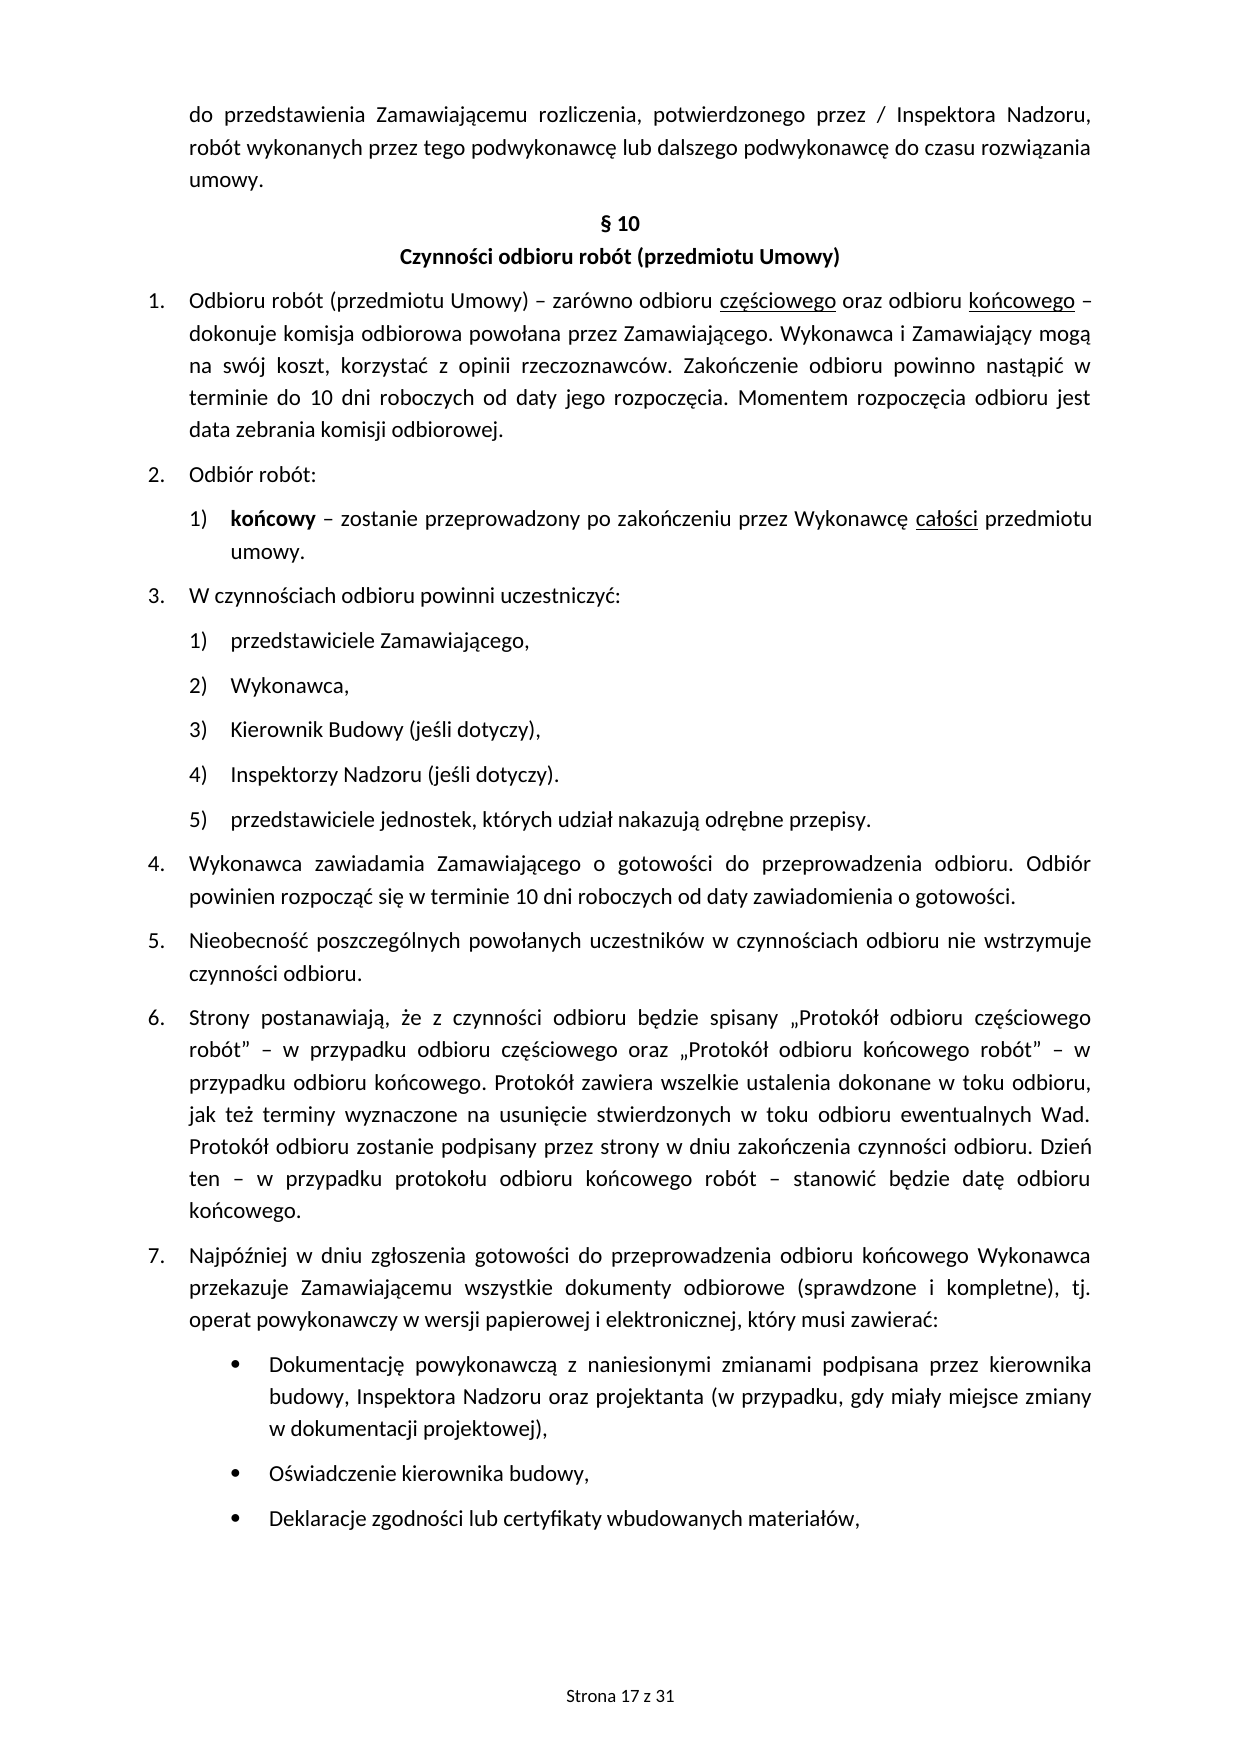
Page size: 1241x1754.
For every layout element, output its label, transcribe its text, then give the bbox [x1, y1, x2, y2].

list Deklaracje zgodności lub certyfikaty wbudowanych materiałów, [231, 1504, 1093, 1532]
list Inspektorzy Nadzoru (jeśli dotyczy). [189, 760, 1085, 788]
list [148, 101, 1093, 193]
list Kierownik Budowy (jeśli dotyczy), [189, 716, 1085, 743]
list przedstawiciele jednostek, których udział nakazują odrębne przepisy. [189, 805, 1085, 833]
list W czynnościach odbioru powinni uczestniczyć: [148, 581, 1093, 609]
list Dokumentację powykonawczą z naniesionymi zmianami podpisana przez kierownika budowy, Inspektora Nadzoru oraz projektanta (w przypadku, gdy miały miejsce zmiany w dokumentacji projektowej), [231, 1350, 1093, 1443]
list Nieobecność poszczególnych powołanych uczestników w czynnościach odbioru nie wstrzymuje czynności odbioru. [148, 926, 1093, 987]
list Odbioru robót (przedmiotu Umowy) – zarówno odbioru częściowego oraz odbioru końcowego – dokonuje komisja odbiorowa powołana przez Zamawiającego. Wykonawca i Zamawiający mogą na swój koszt, korzystać z opinii rzeczoznawców. Zakończenie odbioru powinno nastąpić w terminie do 10 dni roboczych od daty jego rozpoczęcia. Momentem rozpoczęcia odbioru jest data zebrania komisji odbiorowej. [148, 286, 1093, 443]
list Wykonawca zawiadamia Zamawiającego o gotowości do przeprowadzenia odbioru. Odbiór powinien rozpocząć się w terminie 10 dni roboczych od daty zawiadomienia o gotowości. [148, 849, 1093, 910]
text Czynności odbioru robót (przedmiotu Umowy) [148, 242, 1093, 270]
list Oświadczenie kierownika budowy, [231, 1459, 1093, 1487]
list Najpóźniej w dniu zgłoszenia gotowości do przeprowadzenia odbioru końcowego Wykonawca przekazuje Zamawiającemu wszystkie dokumenty odbiorowe (sprawdzone i kompletne), tj. operat powykonawczy w wersji papierowej i elektronicznej, który musi zawierać: [148, 1241, 1093, 1333]
list przedstawiciele Zamawiającego, [189, 626, 1085, 654]
list Odbiór robót: [148, 460, 1093, 488]
list Wykonawca, [189, 671, 1085, 699]
list końcowy – zostanie przeprowadzony po zakończeniu przez Wykonawcę całości przedmiotu umowy. [189, 504, 1093, 565]
list Strony postanawiają, że z czynności odbioru będzie spisany „Protokół odbioru częściowego robót” – w przypadku odbioru częściowego oraz „Protokół odbioru końcowego robót” – w przypadku odbioru końcowego. Protokół zawiera wszelkie ustalenia dokonane w toku odbioru, jak też terminy wyznaczone na usunięcie stwierdzonych w toku odbioru ewentualnych Wad. Protokół odbioru zostanie podpisany przez strony w dniu zakończenia czynności odbioru. Dzień ten – w przypadku protokołu odbioru końcowego robót – stanowić będzie datę odbioru końcowego. [148, 1003, 1093, 1224]
text § 10 [148, 209, 1093, 238]
